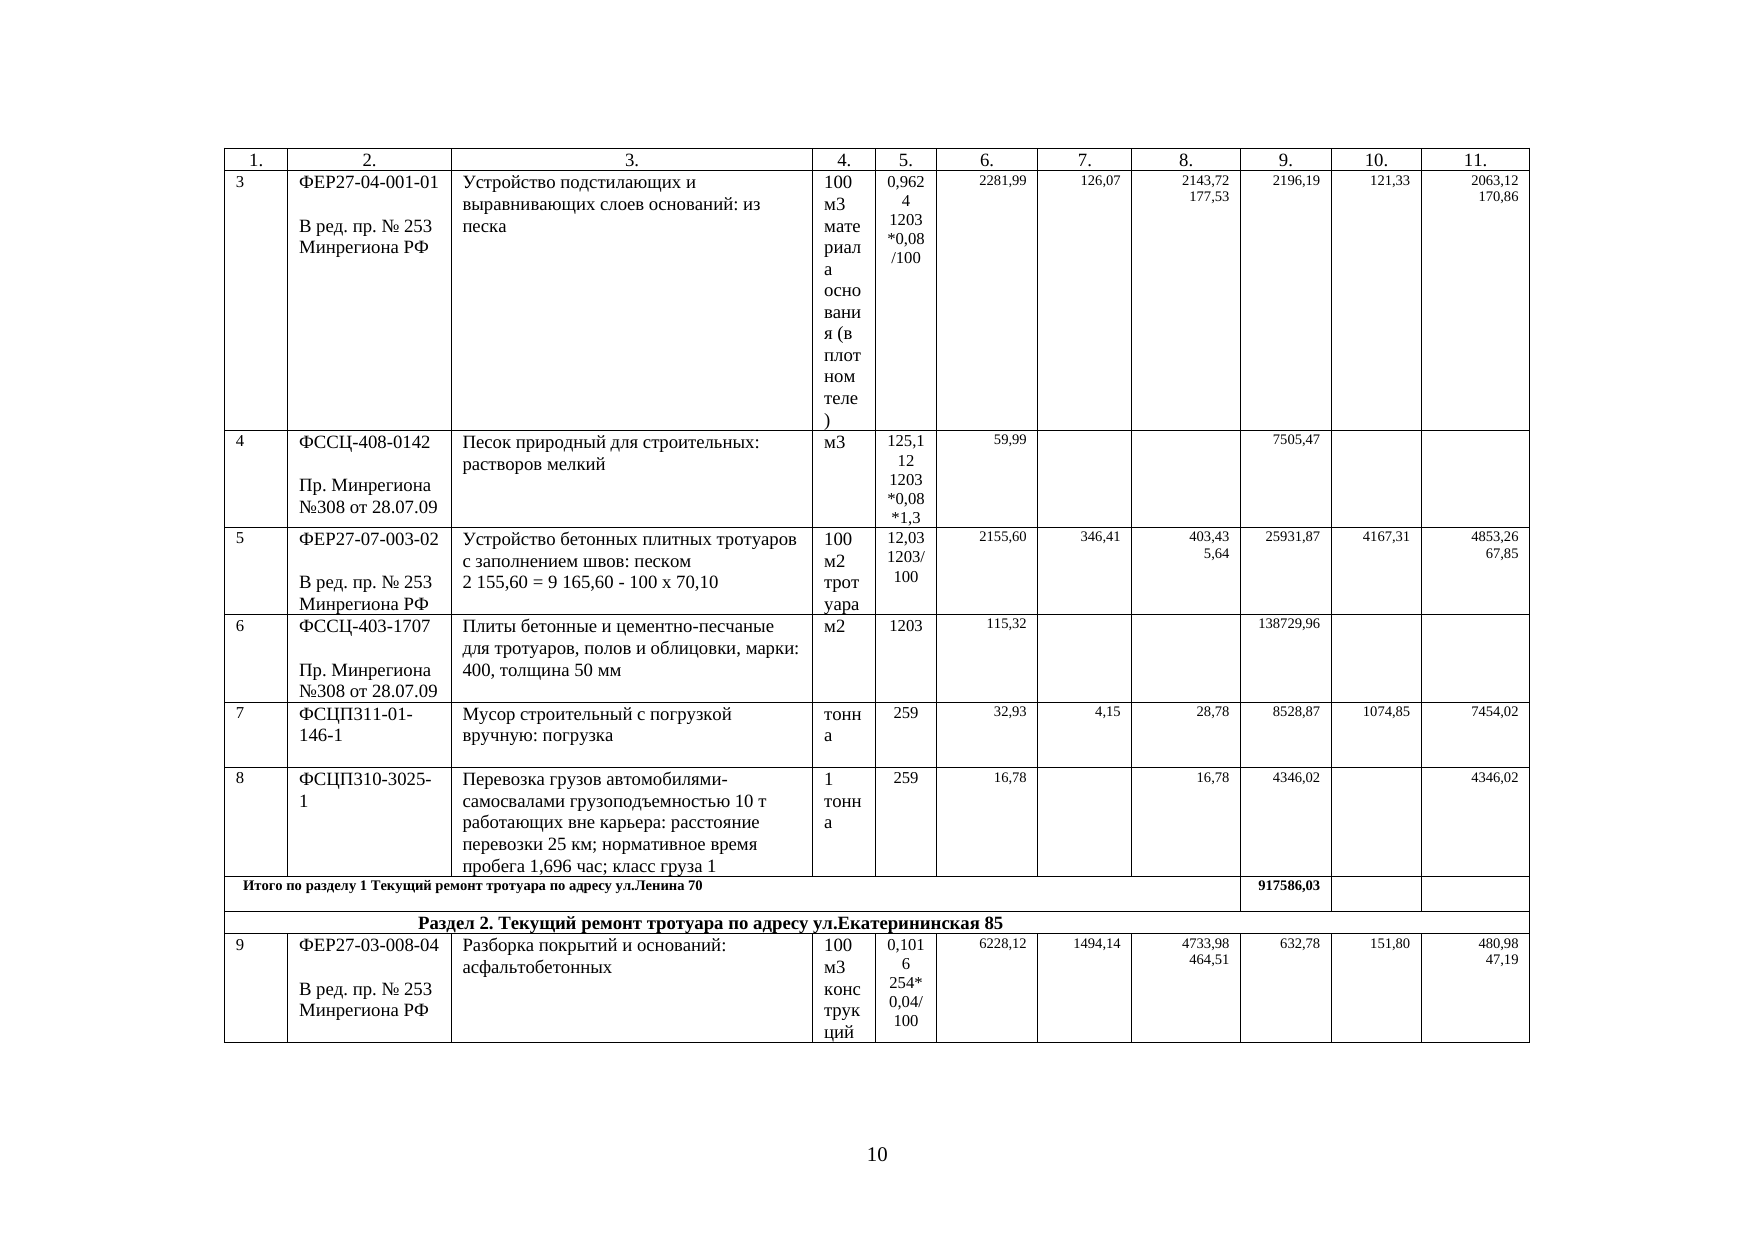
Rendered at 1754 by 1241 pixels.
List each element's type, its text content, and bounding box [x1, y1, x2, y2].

table_cell 2281,99 [937, 171, 1037, 430]
table_cell 2155,60 [937, 528, 1037, 614]
table_cell [1332, 615, 1421, 702]
table_header 4. [813, 149, 875, 170]
table_header 9. [1241, 149, 1331, 170]
table_cell 16,78 [1132, 768, 1240, 876]
table_header 5. [876, 149, 936, 170]
table_cell 4853,26 67,85 [1422, 528, 1529, 614]
table_header 6. [937, 149, 1037, 170]
table_cell 917586,03 [1241, 877, 1331, 911]
table_cell 6228,12 [937, 934, 1037, 1042]
table_cell 8528,87 [1241, 703, 1331, 767]
table_cell [1332, 431, 1421, 527]
table_cell 1 тонна [813, 768, 875, 876]
table_cell 5 [225, 528, 287, 614]
table_cell тонна [813, 703, 875, 767]
table_cell [1332, 768, 1421, 876]
table_cell ФЕР27-04-001-01 В ред. пр. № 253 Минрегиона РФ [288, 171, 451, 430]
table_cell 32,93 [937, 703, 1037, 767]
table_cell ФСЦП311-01-146-1 [288, 703, 451, 767]
table_cell [1332, 877, 1421, 911]
table_cell 3 [225, 171, 287, 430]
table_cell [1038, 768, 1131, 876]
table_cell 0,9624 1203*0,08/100 [876, 171, 936, 430]
table_cell 4,15 [1038, 703, 1131, 767]
table_cell Песок природный для строительных: растворов мелкий [452, 431, 812, 527]
table_cell [1422, 615, 1529, 702]
table_header 10. [1332, 149, 1421, 170]
table_header 7. [1038, 149, 1131, 170]
table_cell [1132, 615, 1240, 702]
table_cell 7 [225, 703, 287, 767]
table_cell ФССЦ-403-1707 Пр. Минрегиона №308 от 28.07.09 [288, 615, 451, 702]
table_cell 4346,02 [1241, 768, 1331, 876]
table_cell 1494,14 [1038, 934, 1131, 1042]
table_cell 632,78 [1241, 934, 1331, 1042]
table_cell ФССЦ-408-0142 Пр. Минрегиона №308 от 28.07.09 [288, 431, 451, 527]
table_cell 28,78 [1132, 703, 1240, 767]
table_cell 151,80 [1332, 934, 1421, 1042]
table_cell 4167,31 [1332, 528, 1421, 614]
table_header 2. [288, 149, 451, 170]
table_header 3. [452, 149, 812, 170]
table_cell 16,78 [937, 768, 1037, 876]
table_header 8. [1132, 149, 1240, 170]
table_cell [1422, 877, 1529, 911]
table_cell 480,98 47,19 [1422, 934, 1529, 1042]
table_cell 125,112 1203*0,08*1,3 [876, 431, 936, 527]
table_cell 1203 [876, 615, 936, 702]
table_cell 0,1016 254*0,04/100 [876, 934, 936, 1042]
table_cell Устройство подстилающих и выравнивающих слоев оснований: из песка [452, 171, 812, 430]
table_cell Плиты бетонные и цементно-песчаные для тротуаров, полов и облицовки, марки: 400, толщина 50 мм [452, 615, 812, 702]
table_cell 2143,72 177,53 [1132, 171, 1240, 430]
table_cell 4733,98 464,51 [1132, 934, 1240, 1042]
table_cell ФЕР27-03-008-04 В ред. пр. № 253 Минрегиона РФ [288, 934, 451, 1042]
table_cell 259 [876, 703, 936, 767]
table_header 1. [225, 149, 287, 170]
table_cell 100 м3 материала основания (в плотном теле) [813, 171, 875, 430]
table_cell 121,33 [1332, 171, 1421, 430]
table_cell 9 [225, 934, 287, 1042]
table_cell 138729,96 [1241, 615, 1331, 702]
table_cell ФЕР27-07-003-02 В ред. пр. № 253 Минрегиона РФ [288, 528, 451, 614]
table_cell 346,41 [1038, 528, 1131, 614]
table_cell Мусор строительный с погрузкой вручную: погрузка [452, 703, 812, 767]
table_cell Раздел 2. Текущий ремонт тротуара по адресу ул.Екатерининская 85 [225, 912, 1529, 933]
table_cell м3 [813, 431, 875, 527]
table_cell 2196,19 [1241, 171, 1331, 430]
table_cell [1132, 431, 1240, 527]
table_cell 4346,02 [1422, 768, 1529, 876]
table_cell 100 м2 тротуара [813, 528, 875, 614]
table_cell 4 [225, 431, 287, 527]
table_cell [1422, 431, 1529, 527]
table_cell 7505,47 [1241, 431, 1331, 527]
table_cell 259 [876, 768, 936, 876]
table_cell 12,03 1203/100 [876, 528, 936, 614]
table_cell м2 [813, 615, 875, 702]
table_cell 25931,87 [1241, 528, 1331, 614]
table_cell [1038, 615, 1131, 702]
table_cell Разборка покрытий и оснований: асфальтобетонных [452, 934, 812, 1042]
table_cell 2063,12 170,86 [1422, 171, 1529, 430]
table_cell 100 м3 конструкций [813, 934, 875, 1042]
table_header 11. [1422, 149, 1529, 170]
table_cell 7454,02 [1422, 703, 1529, 767]
table_cell 8 [225, 768, 287, 876]
table_cell 403,43 5,64 [1132, 528, 1240, 614]
table_cell 6 [225, 615, 287, 702]
table_cell 1074,85 [1332, 703, 1421, 767]
table_cell 59,99 [937, 431, 1037, 527]
table_cell Перевозка грузов автомобилями-самосвалами грузоподъемностью 10 т работающих вне карьера: расстояние перевозки 25 км; нормативное время пробега 1,696 час; класс груза 1 [452, 768, 812, 876]
table_cell ФСЦП310-3025-1 [288, 768, 451, 876]
table_cell 115,32 [937, 615, 1037, 702]
table_cell [1038, 431, 1131, 527]
table_cell 126,07 [1038, 171, 1131, 430]
table_cell Итого по разделу 1 Текущий ремонт тротуара по адресу ул.Ленина 70 [225, 877, 1240, 911]
table_cell Устройство бетонных плитных тротуаров с заполнением швов: песком 2 155,60 = 9 165,60 - 100 x 70,10 [452, 528, 812, 614]
